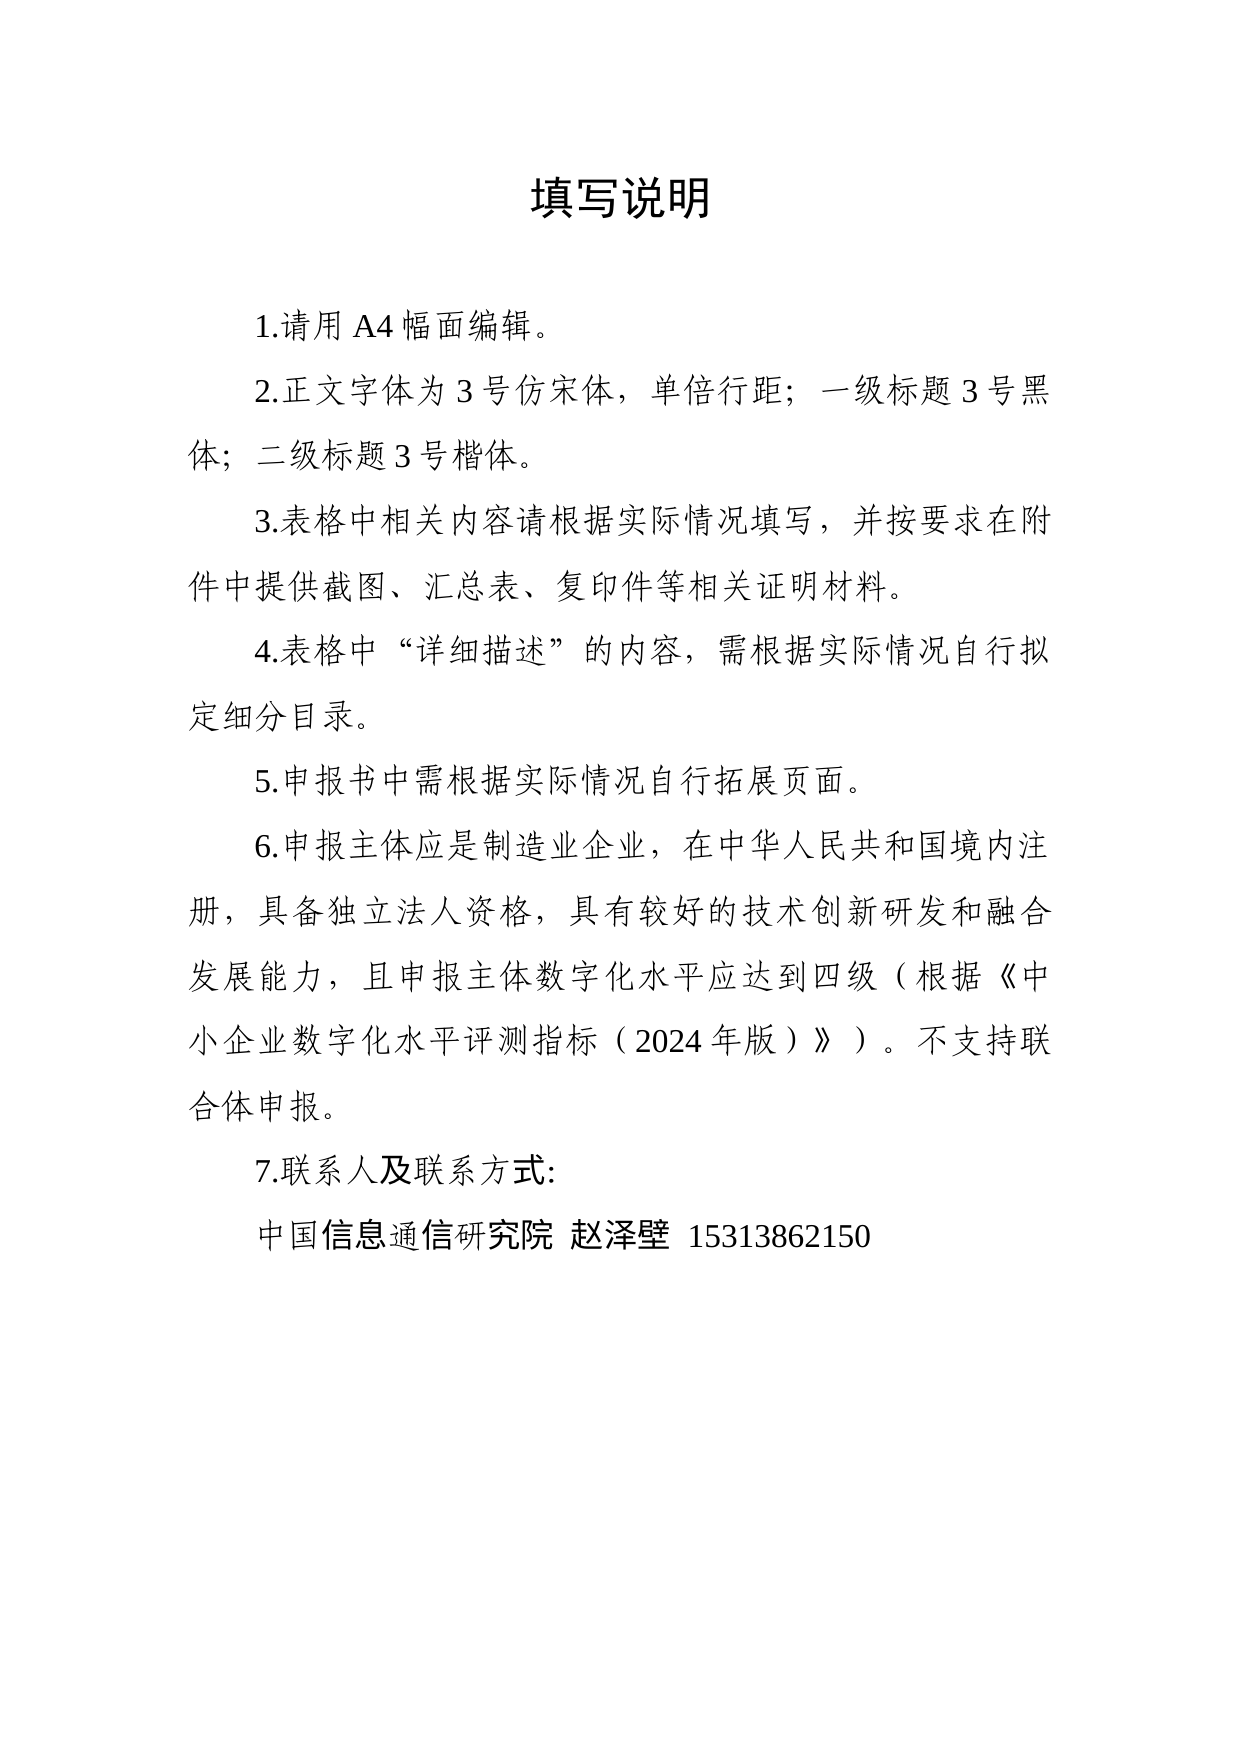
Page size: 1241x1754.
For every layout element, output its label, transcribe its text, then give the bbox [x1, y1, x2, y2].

text 5.申报书中需根据实际情况自行拓展页面。 [187, 747, 1053, 812]
text 2025年 月填写说明 [187, 162, 1053, 227]
text 2.正文字体为3号仿宋体，单倍行距；一级标题3号黑体；二级标题3号楷体。 [187, 357, 1053, 487]
text 3.表格中相关内容请根据实际情况填写，并按要求在附件中提供截图、汇总表、复印件等相关证明材料。 [187, 487, 1053, 617]
text 1.请用A4幅面编辑。 [187, 292, 1053, 357]
text 6.申报主体应是制造业企业，在中华人民共和国境内注册，具备独立法人资格，具有较好的技术创新研发和融合发展能力，且申报主体数字化水平应达到四级（根据《中小企业数字化水平评测指标（2024年版）》）。不支持联合体申报。 [187, 812, 1053, 1137]
text 7.联系人及联系方式： [187, 1137, 1053, 1202]
text 4.表格中“详细描述”的内容，需根据实际情况自行拟定细分目录。 [187, 617, 1053, 747]
text 中国信息通信研究院 赵泽壁 15313862150 [187, 1202, 1053, 1267]
